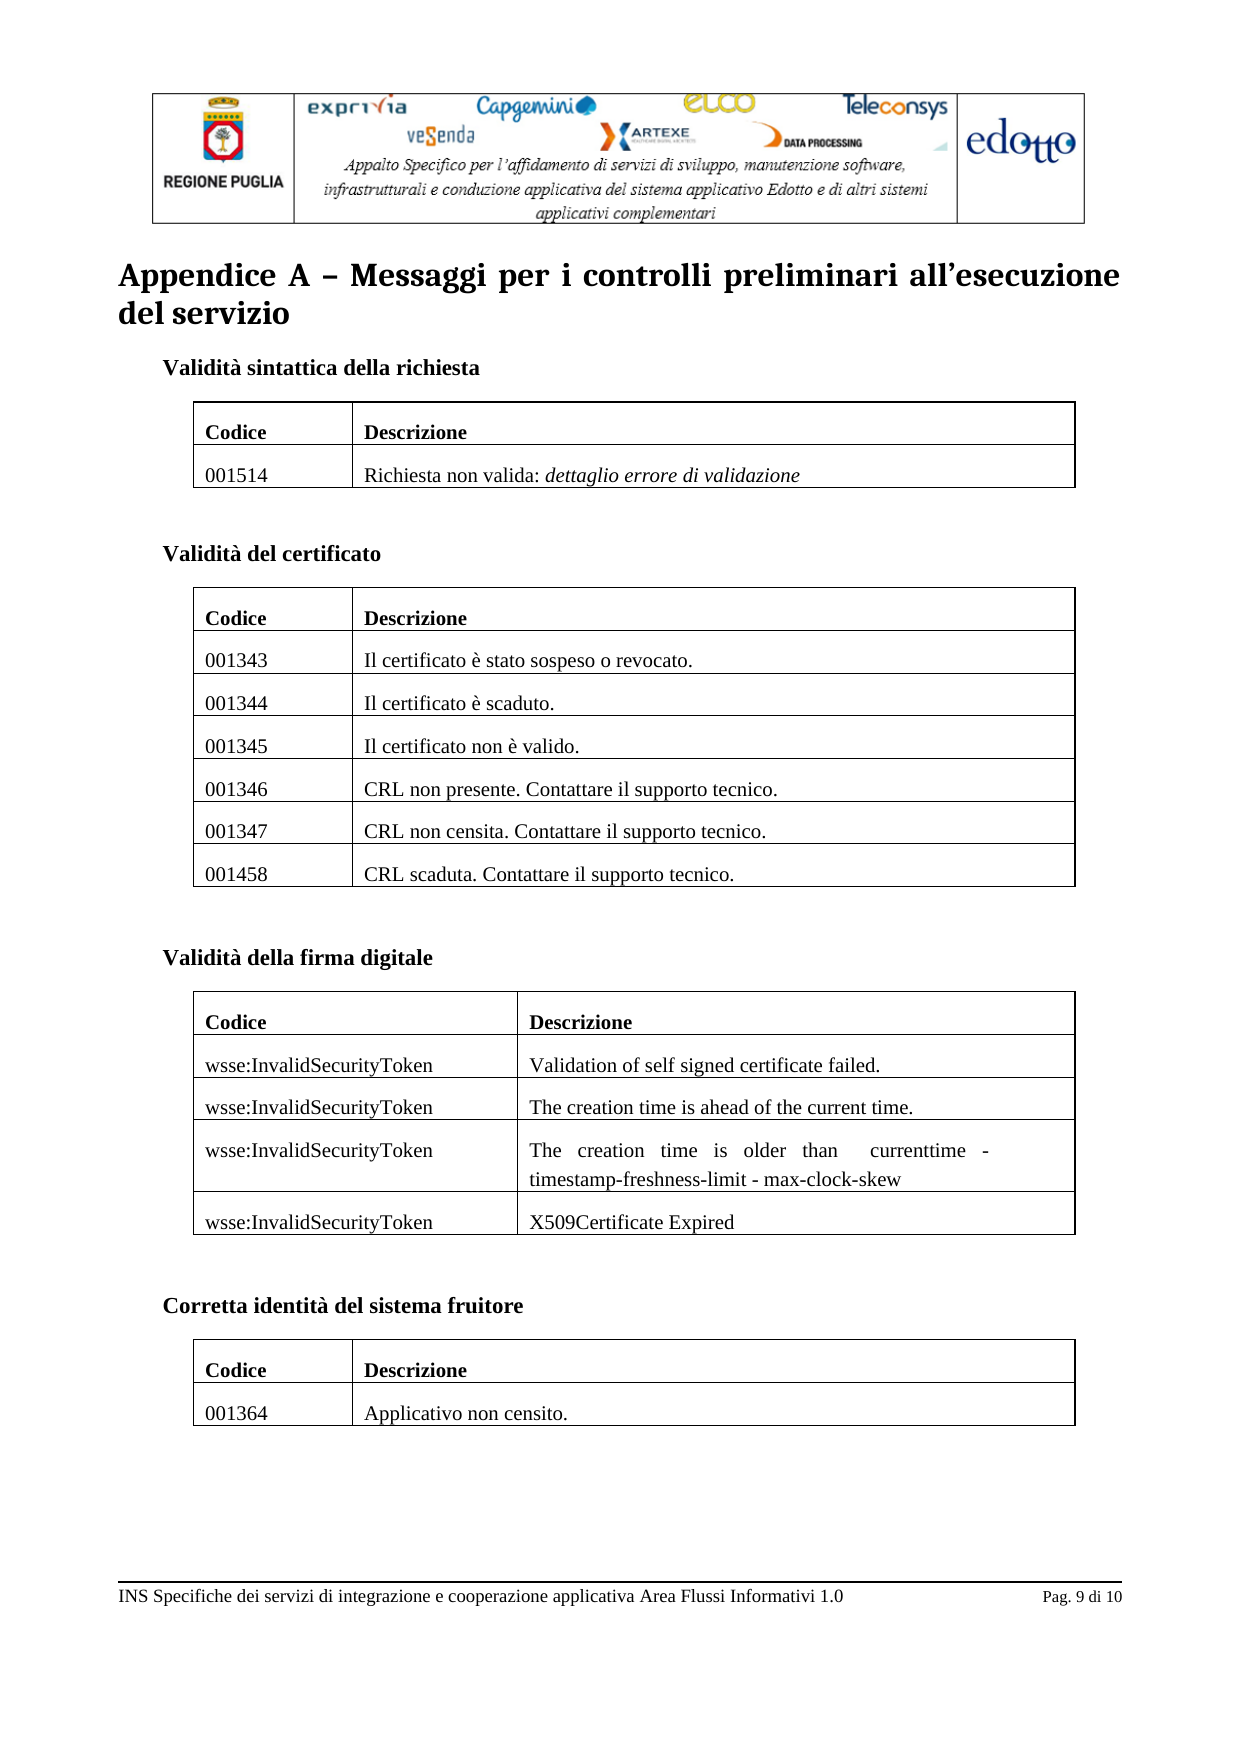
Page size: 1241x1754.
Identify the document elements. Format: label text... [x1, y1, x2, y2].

table_cell 001344 [194, 674, 352, 715]
table_cell wsse:InvalidSecurityToken [194, 1120, 517, 1191]
table_cell CRL non presente. Contattare il supporto tecnico. [353, 759, 1074, 801]
table_header Descrizione [353, 403, 1074, 444]
table_cell 001343 [194, 631, 352, 672]
text Validità della firma digitale [118, 941, 1048, 970]
table_cell The creation time is ahead of the current time. [518, 1078, 1074, 1119]
table_cell Il certificato non è valido. [353, 716, 1074, 758]
table_header Codice [194, 1340, 352, 1382]
text Validità sintattica della richiesta [118, 351, 1048, 381]
table_cell 001458 [194, 844, 352, 886]
table_cell CRL scaduta. Contattare il supporto tecnico. [353, 844, 1074, 886]
text Corretta identità del sistema fruitore [118, 1289, 1048, 1318]
table_header Descrizione [518, 992, 1074, 1034]
table_cell 001345 [194, 716, 352, 758]
table_cell CRL non censita. Contattare il supporto tecnico. [353, 802, 1074, 843]
table_cell wsse:InvalidSecurityToken [194, 1035, 517, 1077]
picture [147, 87, 1093, 231]
table_header Codice [194, 588, 352, 630]
table_cell The creation time is older than currenttime - timestamp-freshness-limit - max-clock-skew [518, 1120, 1074, 1191]
table_header Codice [194, 992, 517, 1034]
table_cell wsse:InvalidSecurityToken [194, 1192, 517, 1234]
table_cell 001347 [194, 802, 352, 843]
table_cell 001346 [194, 759, 352, 801]
table_cell Il certificato è stato sospeso o revocato. [353, 631, 1074, 672]
table_cell X509Certificate Expired [518, 1192, 1074, 1234]
table_cell 001364 [194, 1383, 352, 1424]
table_cell Il certificato è scaduto. [353, 674, 1074, 715]
table_cell Validation of self signed certificate failed. [518, 1035, 1074, 1077]
table_header Codice [194, 403, 352, 444]
table_cell Richiesta non valida: dettaglio errore di validazione [353, 445, 1074, 487]
table_header Descrizione [353, 1340, 1074, 1382]
table_header Descrizione [353, 588, 1074, 630]
text Validità del certificato [118, 537, 1048, 566]
table_cell Applicativo non censito. [353, 1383, 1074, 1424]
table_cell 001514 [194, 445, 352, 487]
subtitle Appendice A – Messaggi per i controlli preliminari all’esecuzione del servizio [118, 256, 1122, 333]
table_cell wsse:InvalidSecurityToken [194, 1078, 517, 1119]
